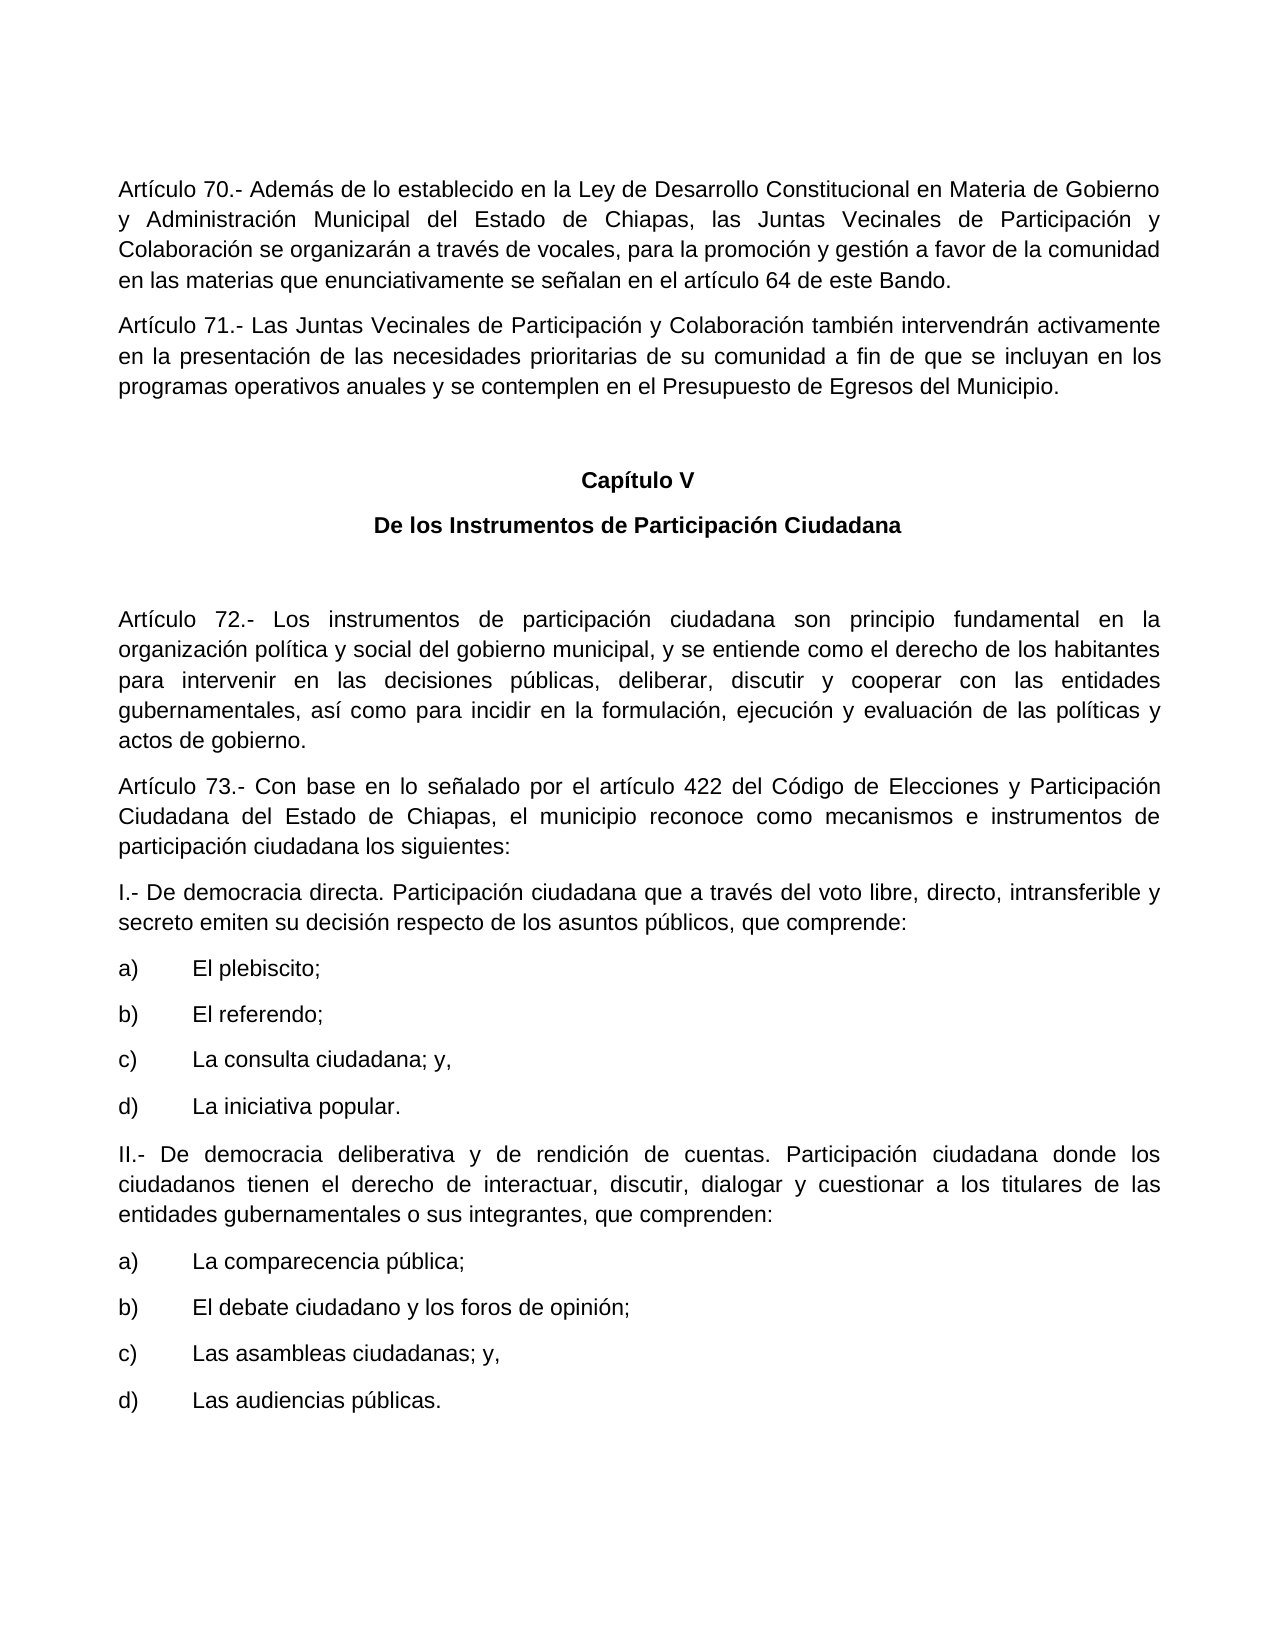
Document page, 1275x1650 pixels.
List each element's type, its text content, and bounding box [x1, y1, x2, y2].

text Artículo 71.- Las Juntas Vecinales de Participación y Colaboración también intervendrán activamente en la presentación de las necesidades prioritarias de su comunidad a fin de que se incluyan en los programas operativos anuales y se contemplen en el Presupuesto de Egresos del Municipio. [118, 312, 1161, 399]
text Artículo 73.- Con base en lo señalado por el artículo 422 del Código de Elecciones y Participación Ciudadana del Estado de Chiapas, el municipio reconoce como mecanismos e instrumentos de participación ciudadana los siguientes: [118, 773, 1161, 859]
text b) El referendo; [118, 1001, 327, 1027]
text Artículo 70.- Además de lo establecido en la Ley de Desarrollo Constitucional en Materia de Gobierno y Administración Municipal del Estado de Chiapas, las Juntas Vecinales de Participación y Colaboración se organizarán a través de vocales, para la promoción y gestión a favor de la comunidad en las materias que enunciativamente se señalan en el artículo 64 de este Bando. [118, 176, 1161, 293]
text c) Las asambleas ciudadanas; y, d) Las audiencias públicas. [118, 1340, 504, 1413]
text c) La consulta ciudadana; y, d) La iniciativa popular. [118, 1046, 456, 1120]
text Artículo 72.- Los instrumentos de participación ciudadana son principio fundamental en la organización política y social del gobierno municipal, y se entiende como el derecho de los habitantes para intervenir en las decisiones públicas, deliberar, discutir y cooperar con las entidades gubernamentales, así como para incidir en la formulación, ejecución y evaluación de las políticas y actos de gobierno. [118, 606, 1161, 753]
text I.- De democracia directa. Participación ciudadana que a través del voto libre, directo, intransferible y secreto emiten su decisión respecto de los asuntos públicos, que comprende: [118, 879, 1160, 935]
text a) El plebiscito; [118, 954, 324, 981]
text De los Instrumentos de Participación Ciudadana [370, 512, 905, 539]
text Capítulo V [577, 467, 698, 493]
text b) El debate ciudadano y los foros de opinión; [118, 1294, 634, 1320]
text II.- De democracia deliberativa y de rendición de cuentas. Participación ciudadana donde los ciudadanos tienen el derecho de interactuar, discutir, dialogar y cuestionar a los titulares de las entidades gubernamentales o sus integrantes, que comprenden: [118, 1141, 1160, 1227]
text a) La comparecencia pública; [118, 1248, 468, 1274]
